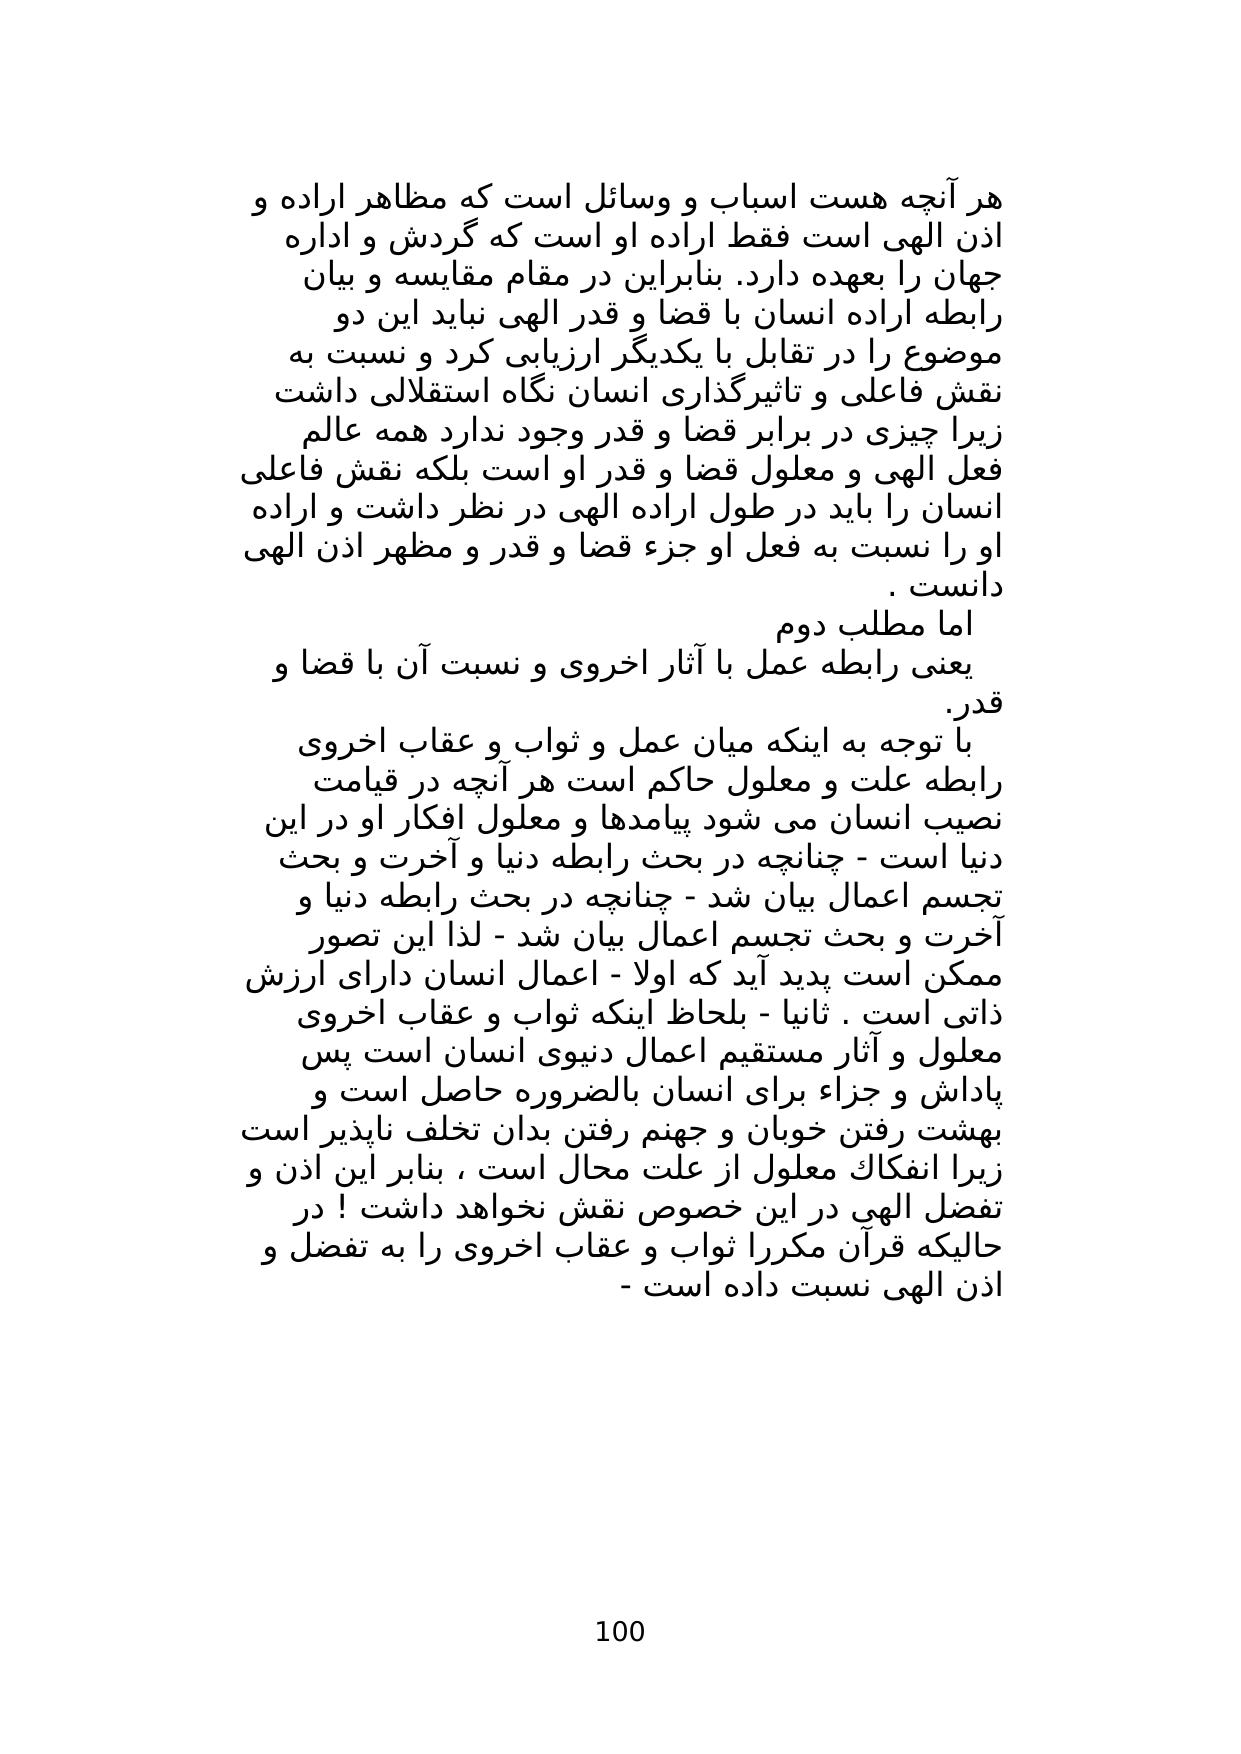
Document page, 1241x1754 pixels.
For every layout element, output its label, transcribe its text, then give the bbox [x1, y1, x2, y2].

text با توجه به اينكه ميان عمل و ثواب و عقاب اخروى رابطه علت و معلول حاكم است هر آنچه در قيامت نصيب انسان مى شود پيامدها و معلول افكار او در اين دنيا است - چنانچه در بحث رابطه دنيا و آخرت و بحث تجسم اعمال بيان شد - چنانچه در بحث رابطه دنيا و آخرت و بحث تجسم اعمال بيان شد - لذا اين تصور ممكن است پديد آيد كه اولا - اعمال انسان داراى ارزش ذاتى است . ثانيا - بلحاظ اينكه ثواب و عقاب اخروى معلول و آثار مستقيم اعمال دنيوى انسان است پس پاداش و جزاء براى انسان بالضروره حاصل است و بهشت رفتن خوبان و جهنم رفتن بدان تخلف ناپذير است زيرا انفكاك معلول از علت محال است ، بنابر اين اذن و تفضل الهى در اين خصوص نقش نخواهد داشت ! در حاليكه قرآن مكررا ثواب و عقاب اخروى را به تفضل و اذن الهى نسبت داده است - [236, 721, 1004, 1304]
text يعنى رابطه عمل با آثار اخروى و نسبت آن با قضا و قدر. [236, 643, 1004, 721]
text هر آنچه هست اسباب و وسائل است كه مظاهر اراده و اذن الهى است فقط اراده او است كه گردش و اداره جهان را بعهده دارد. بنابراين در مقام مقايسه و بيان رابطه اراده انسان با قضا و قدر الهى نبايد اين دو موضوع را در تقابل با يكديگر ارزيابى كرد و نسبت به نقش فاعلى و تاثيرگذارى انسان نگاه استقلالى داشت زيرا چيزى در برابر قضا و قدر وجود ندارد همه عالم فعل الهى و معلول قضا و قدر او است بلكه نقش فاعلى انسان را بايد در طول اراده الهى در نظر داشت و اراده او را نسبت به فعل او جزء قضا و قدر و مظهر اذن الهى دانست . [236, 177, 1004, 604]
text اما مطلب دوم [236, 604, 1004, 643]
